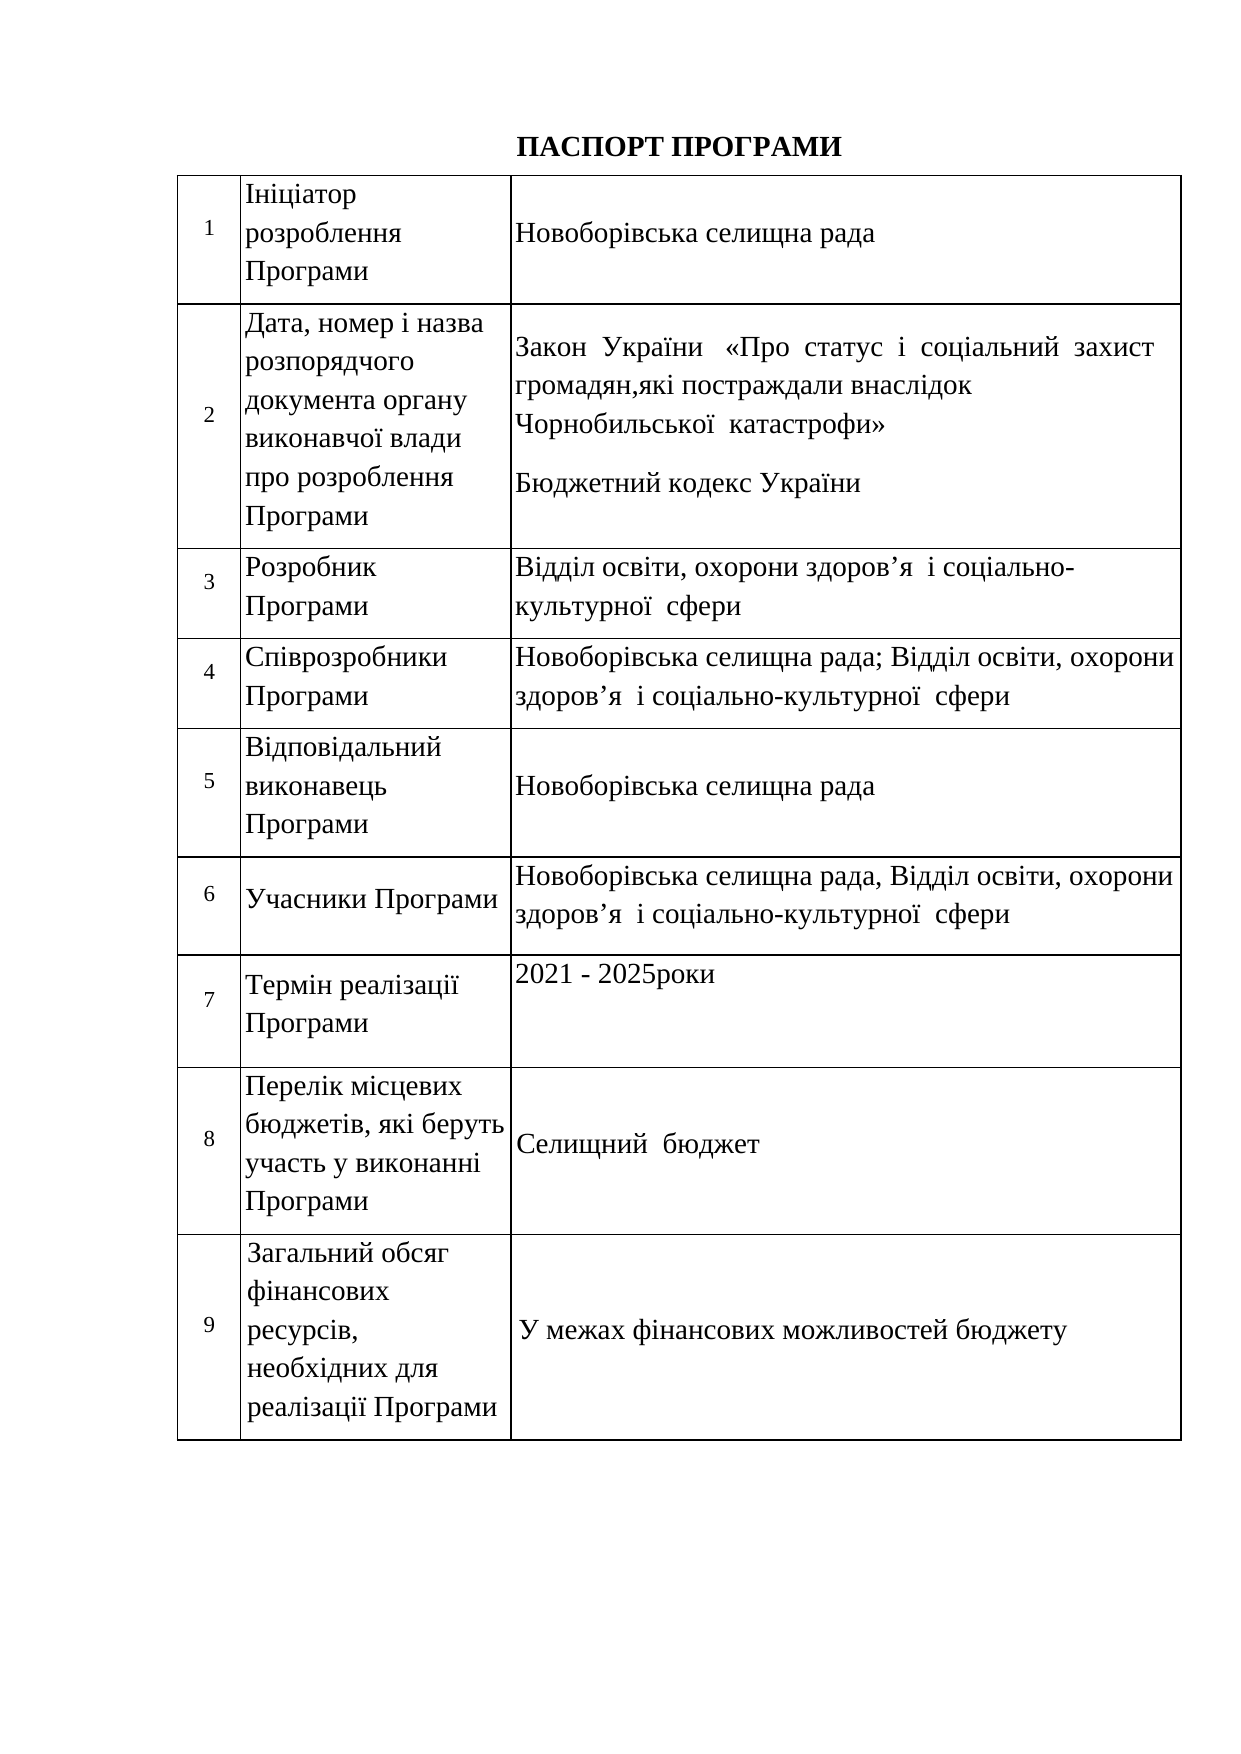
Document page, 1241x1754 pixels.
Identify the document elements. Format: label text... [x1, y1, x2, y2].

table_cell 9 [178, 1235, 240, 1439]
table_cell Перелік місцевих бюджетів, які беруть участь у виконанні Програми [241, 1068, 510, 1233]
table_cell 5 [178, 729, 240, 856]
table_cell Відповідальний виконавець Програми [241, 729, 510, 856]
table_cell 4 [178, 639, 240, 727]
table_cell Розробник Програми [241, 549, 510, 637]
table_cell Співрозробники Програми [241, 639, 510, 727]
table_cell Закон України «Про статус і соціальний захист громадян,які постраждали внаслідок Чорнобильської катастрофи» Бюджетний кодекс України [512, 305, 1180, 547]
table_header Ініціатор розроблення Програми [241, 176, 510, 303]
table_cell 2 [178, 305, 240, 547]
table_cell Дата, номер і назва розпорядчого документа органу виконавчої влади про розроблення Програми [241, 305, 510, 547]
table_header Новоборівська селищна рада [512, 176, 1180, 303]
table_cell Новоборівська селищна рада [512, 729, 1180, 856]
table_cell 3 [178, 549, 240, 637]
table_cell 2021 - 2025роки [512, 956, 1180, 1066]
table_cell Відділ освіти, охорони здоров’я і соціально-культурної сфери [512, 549, 1180, 637]
table_cell 8 [178, 1068, 240, 1233]
table_cell Учасники Програми [241, 858, 510, 954]
table_header 1 [178, 176, 240, 303]
table_cell Новоборівська селищна рада, Відділ освіти, охорони здоров’я і соціально-культурної сфери [512, 858, 1180, 954]
table_cell Новоборівська селищна рада; Відділ освіти, охорони здоров’я і соціально-культурної сфери [512, 639, 1180, 727]
text ПАСПОРТ ПРОГРАМИ [177, 129, 1181, 162]
table_cell 6 [178, 858, 240, 954]
table_cell Термін реалізації Програми [241, 956, 510, 1066]
table_cell Загальний обсяг фінансових ресурсів, необхідних для реалізації Програми [241, 1235, 510, 1439]
table_cell 7 [178, 956, 240, 1066]
table_cell Селищний бюджет [512, 1068, 1180, 1233]
table_cell У межах фінансових можливостей бюджету [512, 1235, 1180, 1439]
